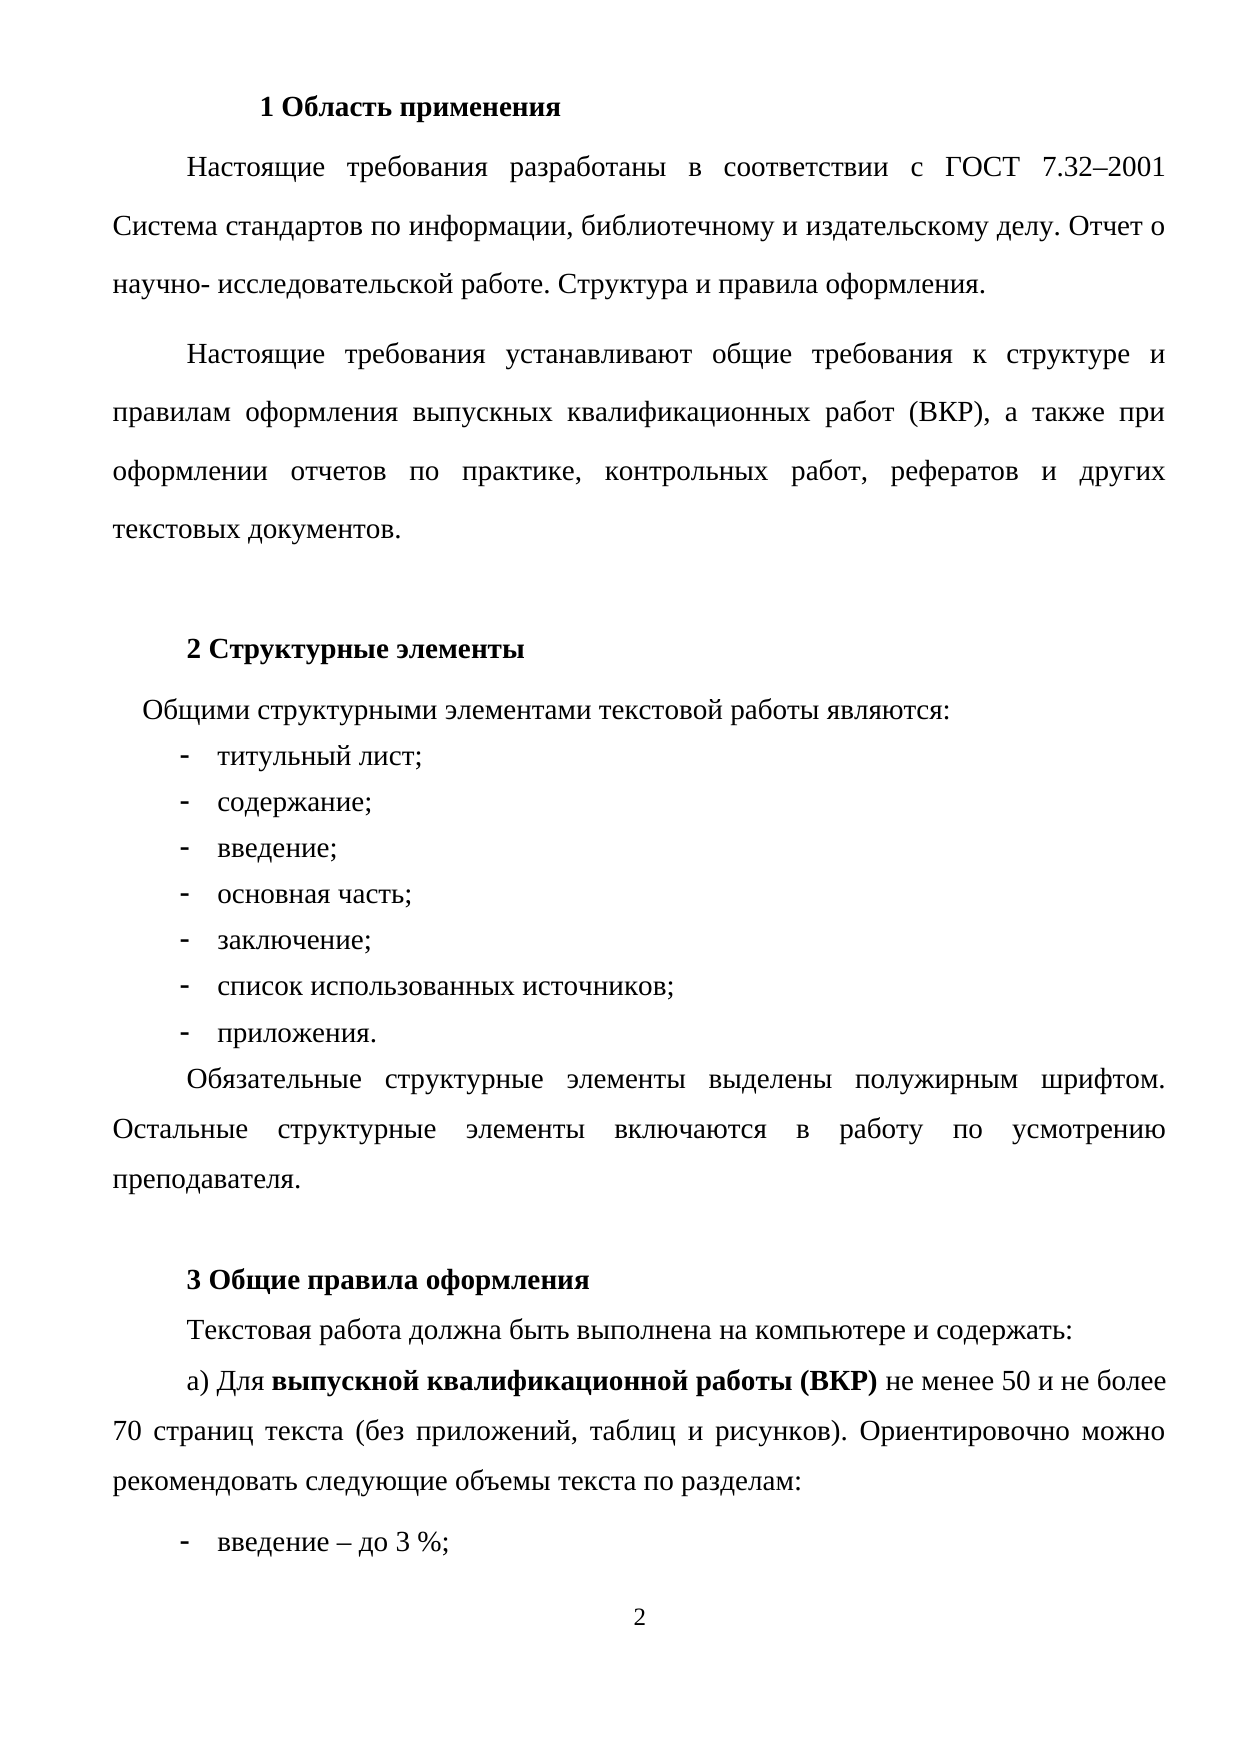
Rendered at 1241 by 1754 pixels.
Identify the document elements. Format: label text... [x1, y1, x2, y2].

text Настоящие требования разработаны в соответствии с ГОСТ 7.32–2001 Система стандартов по информации, библиотечному и издательскому делу. Отчет о научно- исследовательской работе. Структура и правила оформления. [112, 149, 1167, 300]
text а) Для выпускной квалификационной работы (ВКР) не менее 50 и не более 70 страниц текста (без приложений, таблиц и рисунков). Ориентировочно можно рекомендовать следующие объемы текста по разделам: [112, 1363, 1167, 1497]
list основная часть; [179, 876, 1167, 910]
text 1 Область применения [112, 89, 1167, 122]
list приложения. [179, 1015, 1167, 1048]
list титульный лист; [179, 738, 1167, 771]
list заключение; [179, 922, 1167, 956]
text 3 Общие правила оформления [112, 1262, 1167, 1296]
text Общими структурными элементами текстовой работы являются: [142, 692, 1167, 725]
list список использованных источников; [179, 968, 1167, 1002]
list содержание; [179, 784, 1167, 818]
text Обязательные структурные элементы выделены полужирным шрифтом. Остальные структурные элементы включаются в работу по усмотрению преподавателя. [112, 1061, 1167, 1195]
text 2 Структурные элементы [112, 631, 1167, 664]
text Настоящие требования устанавливают общие требования к структуре и правилам оформления выпускных квалификационных работ (ВКР), а также при оформлении отчетов по практике, контрольных работ, рефератов и других текстовых документов. [112, 336, 1167, 545]
text Текстовая работа должна быть выполнена на компьютере и содержать: [112, 1312, 1167, 1346]
list введение; [179, 830, 1167, 864]
list введение – до 3 %; [179, 1524, 1167, 1558]
